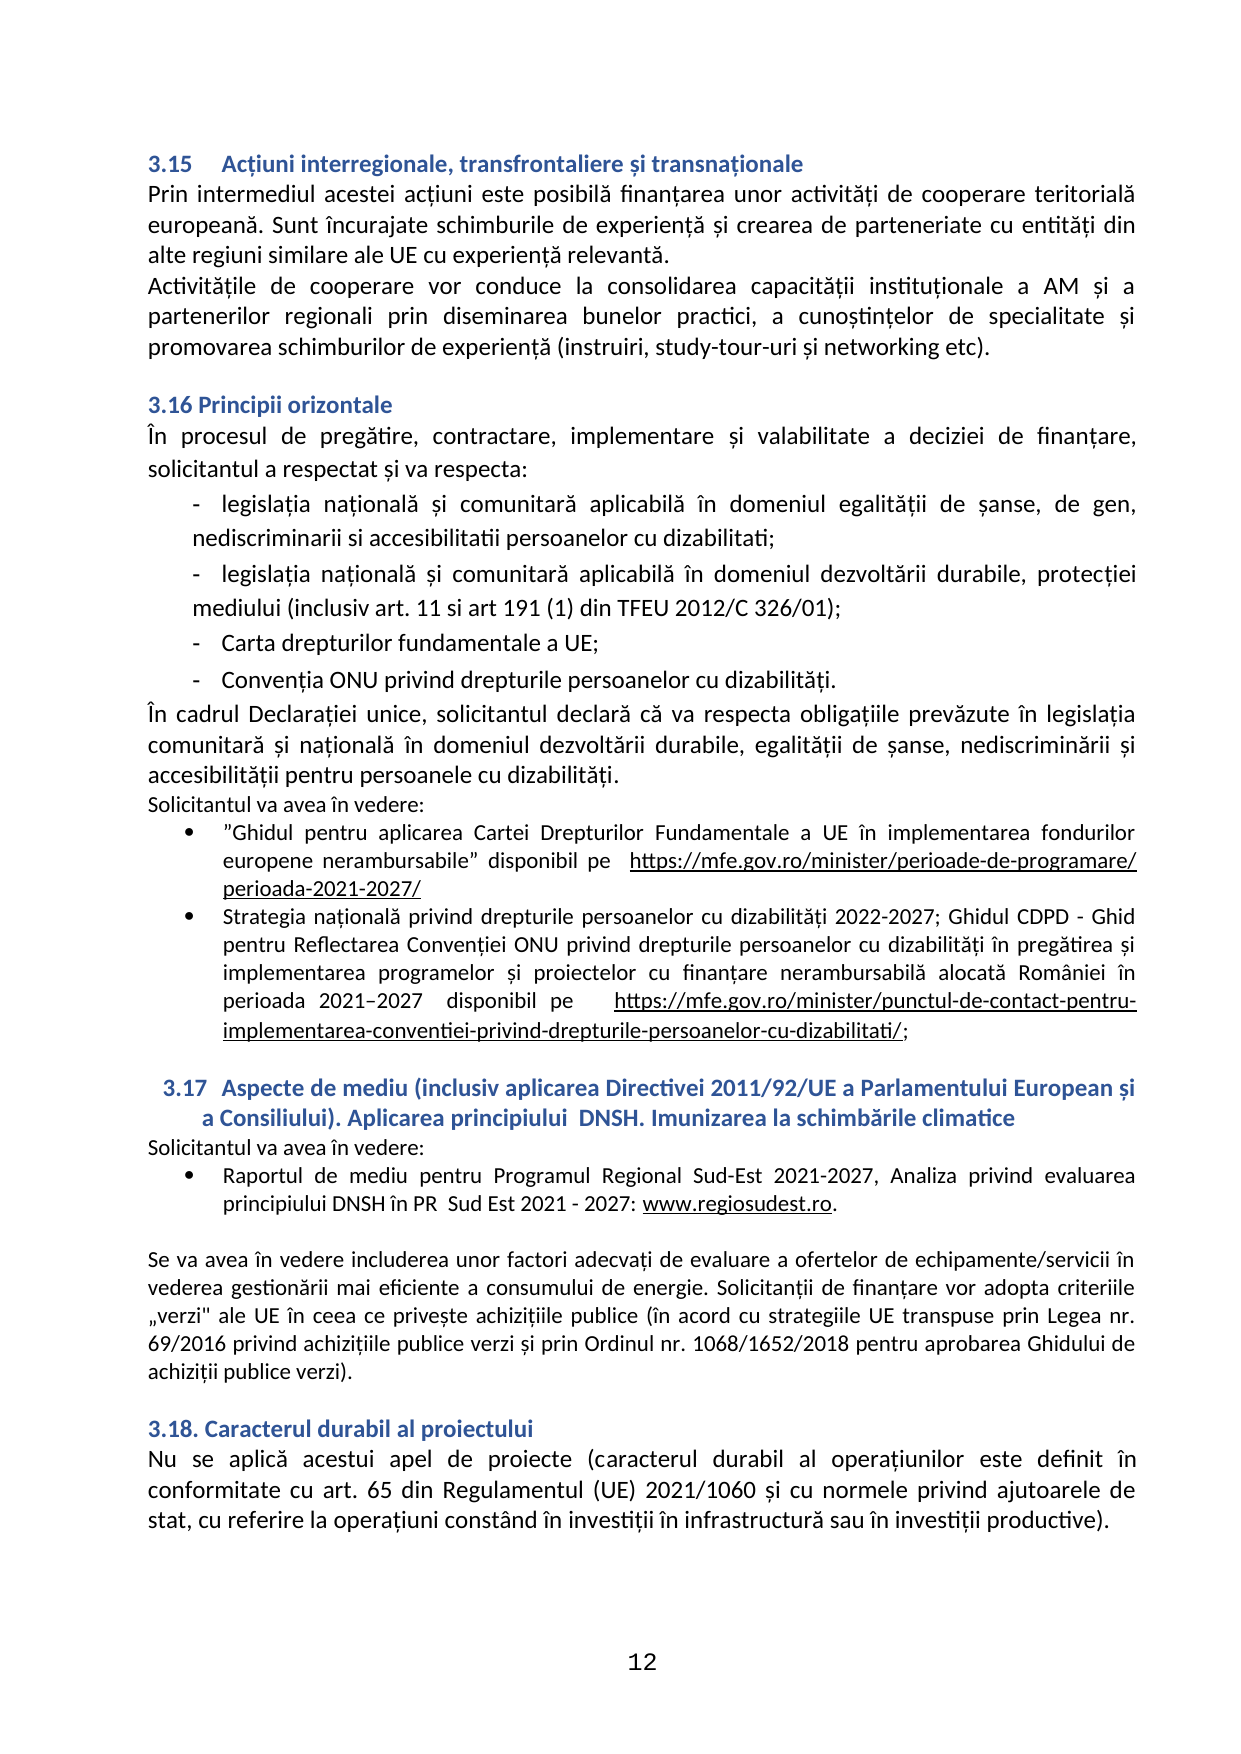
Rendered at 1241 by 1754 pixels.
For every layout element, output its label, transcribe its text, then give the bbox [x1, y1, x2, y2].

text Nu se aplică acestui apel de proiecte (caracterul durabil al operațiunilor este definit în conformitate cu art. 65 din Regulamentul (UE) 2021/1060 și cu normele privind ajutoarele de stat, cu referire la operațiuni constând în investiții în infrastructură sau în investiții productive). [148, 1444, 1137, 1535]
text Se va avea în vedere includerea unor factori adecvați de evaluare a ofertelor de echipamente/servicii în vederea gestionării mai eficiente a consumului de energie. Solicitanții de finanțare vor adopta criteriile „verzi" ale UE în ceea ce privește achizițiile publice (în acord cu strategiile UE transpuse prin Legea nr. 69/2016 privind achizițiile publice verzi și prin Ordinul nr. 1068/1652/2018 pentru aprobarea Ghidului de achiziții publice verzi). [148, 1245, 1137, 1385]
list legislaţia naţională şi comunitară aplicabilă în domeniul egalităţii de şanse, de gen, nediscriminarii si accesibilitatii persoanelor cu dizabilitati; [192, 486, 1137, 553]
text Activitățile de cooperare vor conduce la consolidarea capacității instituționale a AM și a partenerilor regionali prin diseminarea bunelor practici, a cunoștințelor de specialitate și promovarea schimburilor de experiență (instruiri, study-tour-uri și networking etc). [148, 270, 1137, 361]
subtitle 3.16 Principii orizontale [148, 390, 1137, 420]
text Solicitantul va avea în vedere: [148, 1133, 1137, 1161]
list legislaţia naţională şi comunitară aplicabilă în domeniul dezvoltării durabile, protecţiei mediului (inclusiv art. 11 si art 191 (1) din TFEU 2012/C 326/01); [192, 555, 1137, 622]
text În cadrul Declarației unice, solicitantul declară că va respecta obligațiile prevăzute în legislația comunitară și națională în domeniul dezvoltării durabile, egalității de șanse, nediscriminării și accesibilității pentru persoanele cu dizabilități. [148, 698, 1137, 790]
list Carta drepturilor fundamentale a UE; [192, 625, 1137, 659]
list Strategia națională privind drepturile persoanelor cu dizabilități 2022-2027; Ghidul CDPD - Ghid pentru Reflectarea Convenției ONU privind drepturile persoanelor cu dizabilități în pregătirea și implementarea programelor și proiectelor cu finanțare nerambursabilă alocată României în perioada 2021–2027 disponibil pe https://mfe.gov.ro/minister/punctul-de-contact-pentru-implementarea-conventiei-privind-drepturile-persoanelor-cu-dizabilitati/; [185, 902, 1137, 1044]
list Convenția ONU privind drepturile persoanelor cu dizabilități. [192, 662, 1137, 696]
subtitle Acţiuni interregionale, transfrontaliere şi transnaţionale [148, 148, 1137, 178]
text 3.18. Caracterul durabil al proiectului [148, 1413, 1137, 1444]
subtitle Prin intermediul acestei acțiuni este posibilă finanțarea unor activități de cooperare teritorială europeană. Sunt încurajate schimburile de experiență și crearea de parteneriate cu entități din alte regiuni similare ale UE cu experiență relevantă. [148, 178, 1137, 270]
list Raportul de mediu pentru Programul Regional Sud-Est 2021-2027, Analiza privind evaluarea principiului DNSH în PR Sud Est 2021 - 2027: www.regiosudest.ro. [185, 1161, 1137, 1217]
text În procesul de pregătire, contractare, implementare şi valabilitate a deciziei de finanţare, solicitantul a respectat şi va respecta: [148, 420, 1137, 484]
list ”Ghidul pentru aplicarea Cartei Drepturilor Fundamentale a UE în implementarea fondurilor europene nerambursabile” disponibil pe https://mfe.gov.ro/minister/perioade-de-programare/ perioada-2021-2027/ [185, 818, 1137, 902]
list Aspecte de mediu (inclusiv aplicarea Directivei 2011/92/UE a Parlamentului European și a Consiliului). Aplicarea principiului DNSH. Imunizarea la schimbările climatice [162, 1072, 1137, 1133]
text Solicitantul va avea în vedere: [148, 790, 1137, 818]
